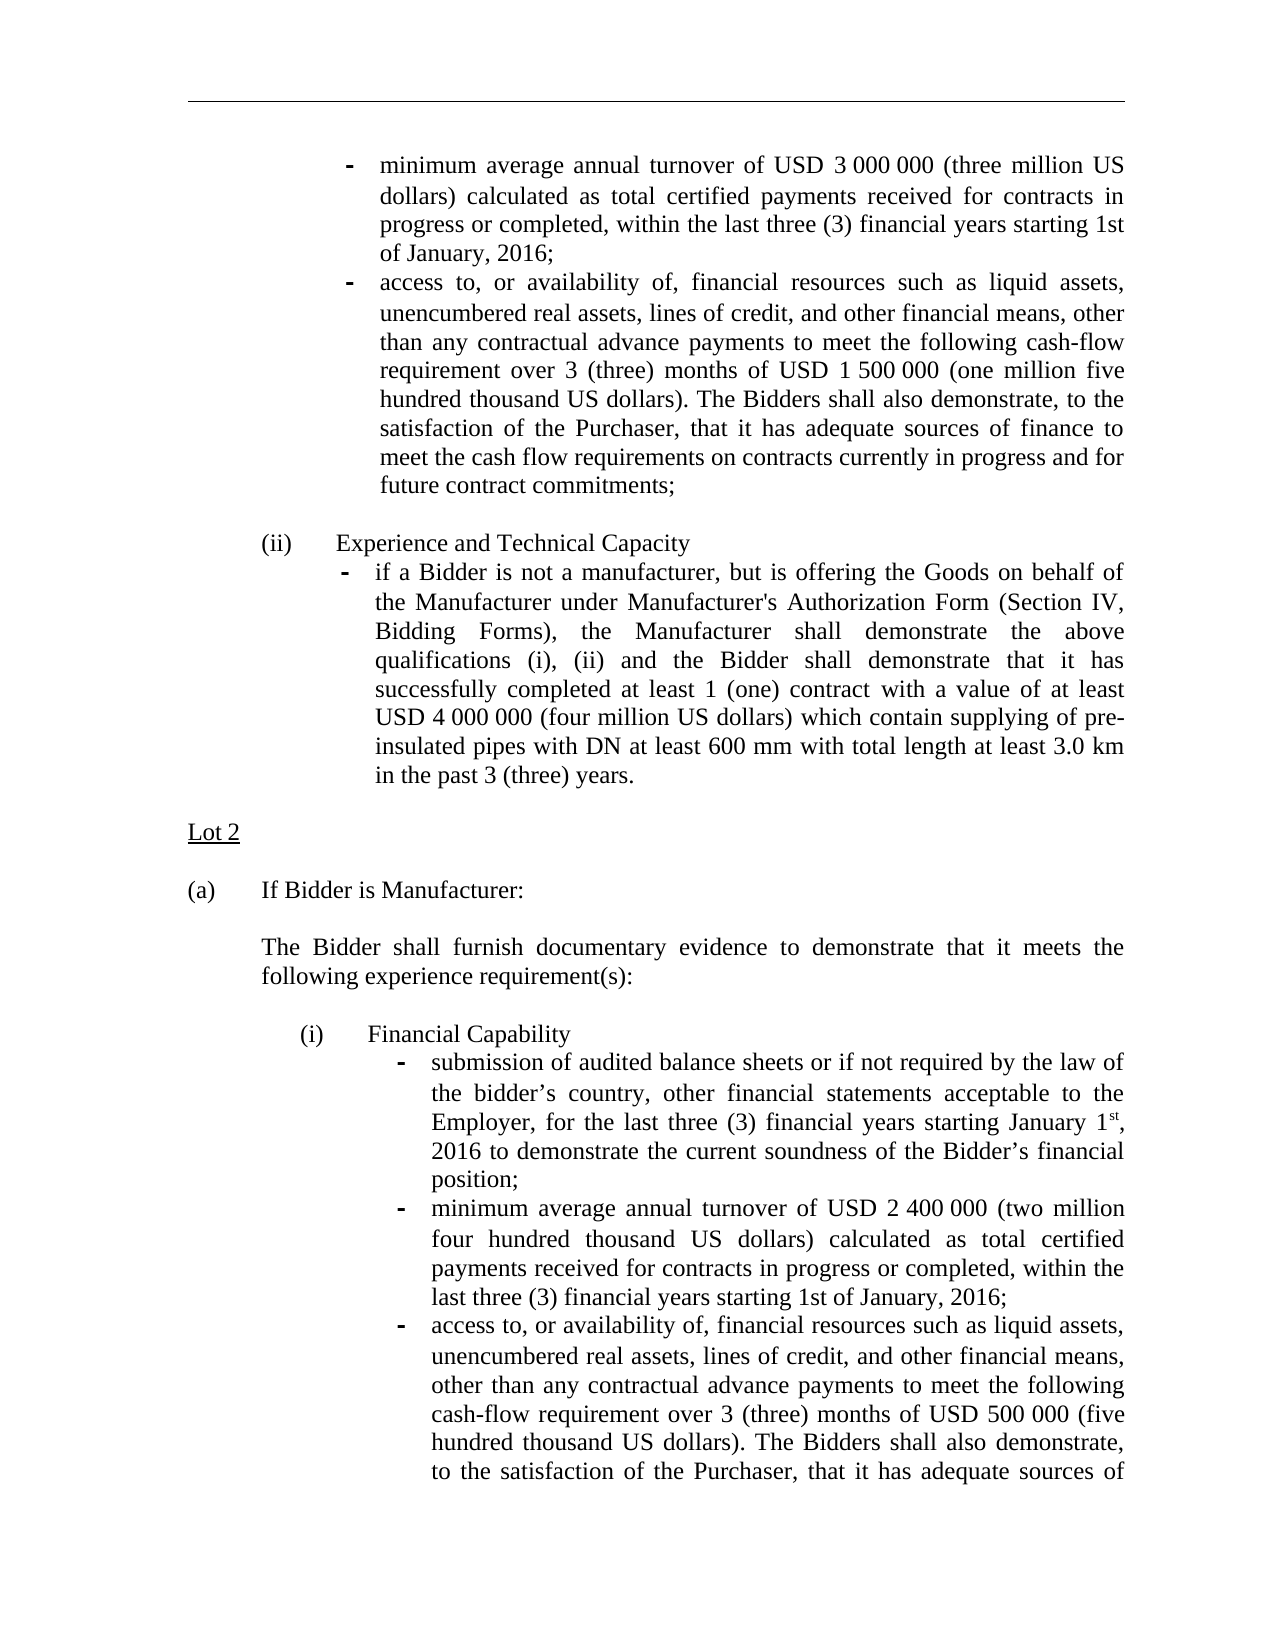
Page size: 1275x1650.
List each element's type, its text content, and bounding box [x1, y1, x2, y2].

list submission of audited balance sheets or if not required by the law of the bidder’s country, other financial statements acceptable to the Employer, for the last three (3) financial years starting January 1st, 2016 to demonstrate the current soundness of the Bidder’s financial position; [394, 1047, 1125, 1193]
list minimum average annual turnover of USD 3 000 000 (three million US dollars) calculated as total certified payments received for contracts in progress or completed, within the last three (3) financial years starting 1st of January, 2016; [342, 150, 1125, 267]
list minimum average annual turnover of USD 2 400 000 (two million four hundred thousand US dollars) calculated as total certified payments received for contracts in progress or completed, within the last three (3) financial years starting 1st of January, 2016; [394, 1193, 1125, 1310]
list Lot 2 [187, 817, 1125, 875]
list access to, or availability of, financial resources such as liquid assets, unencumbered real assets, lines of credit, and other financial means, other than any contractual advance payments to meet the following cash-flow requirement over 3 (three) months of USD 1 500 000 (one million five hundred thousand US dollars). The Bidders shall also demonstrate, to the satisfaction of the Purchaser, that it has adequate sources of finance to meet the cash flow requirements on contracts currently in progress and for future contract commitments; [342, 267, 1125, 499]
text (i) Financial Capability [300, 1019, 1125, 1047]
text The Bidder shall furnish documentary evidence to demonstrate that it meets the following experience requirement(s): [261, 932, 1125, 990]
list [394, 1310, 1125, 1485]
text (ii) Experience and Technical Capacity [261, 499, 1125, 557]
text (a) If Bidder is Manufacturer: [187, 875, 1125, 904]
list if a Bidder is not a manufacturer, but is offering the Goods on behalf of the Manufacturer under Manufacturer's Authorization Form (Section IV, Bidding Forms), the Manufacturer shall demonstrate the above qualifications (i), (ii) and the Bidder shall demonstrate that it has successfully completed at least 1 (one) contract with a value of at least USD 4 000 000 (four million US dollars) which contain supplying of pre-insulated pipes with DN at least 600 mm with total length at least 3.0 km in the past 3 (three) years. [337, 557, 1125, 789]
